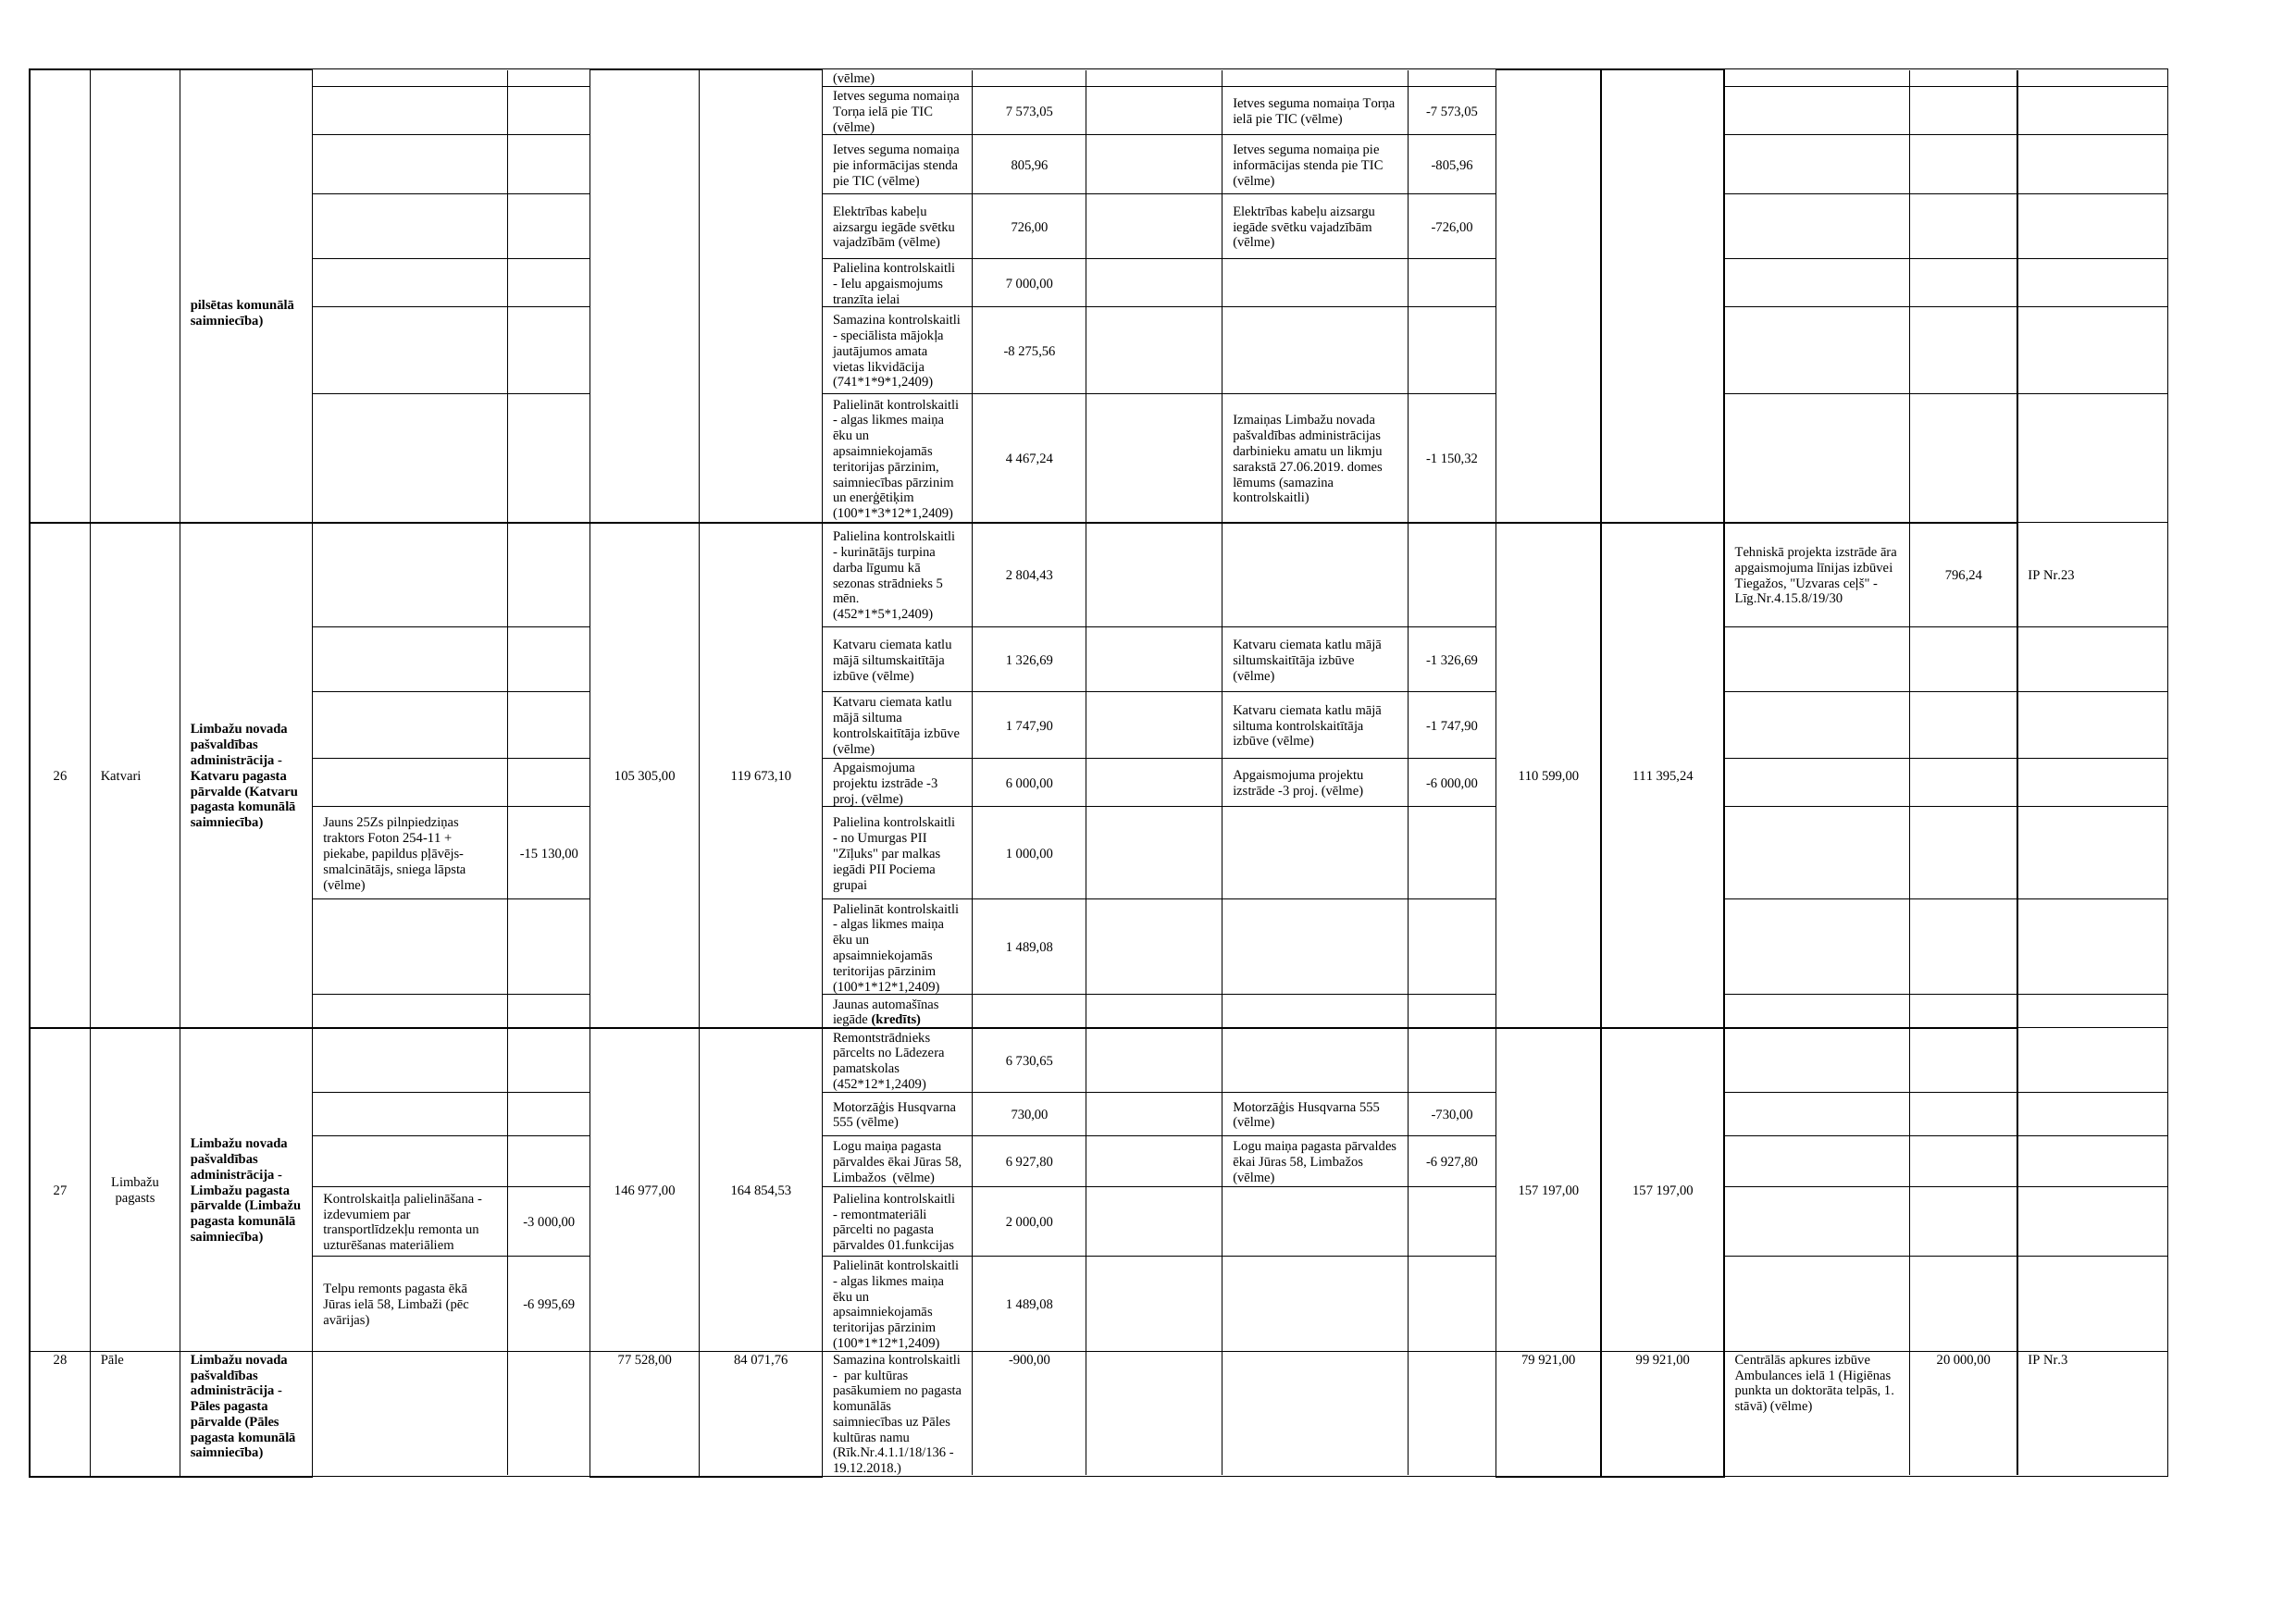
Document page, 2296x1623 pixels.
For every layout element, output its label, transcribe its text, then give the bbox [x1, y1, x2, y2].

table_cell 77 528,00 [590, 1352, 699, 1476]
table_cell [2018, 1093, 2167, 1135]
table_cell [2018, 87, 2167, 134]
table_cell [313, 627, 507, 691]
table_cell Palielina kontrolskaitli - Ielu apgaismojums tranzīta ielai [823, 259, 972, 306]
table_cell Centrālās apkures izbūve Ambulances ielā 1 (Higiēnas punkta un doktorāta telpās, 1. stāvā) (vēlme) [1725, 1352, 1909, 1476]
table_cell [508, 1029, 590, 1092]
table_cell 110 599,00 [1496, 524, 1600, 1027]
table_cell [2018, 135, 2167, 192]
table_cell [1725, 807, 1909, 898]
table_cell [508, 394, 590, 522]
table_cell 20 000,00 [1909, 1352, 2017, 1476]
table_cell [508, 759, 590, 806]
table_cell IP Nr.3 [2017, 1352, 2167, 1476]
table_cell [1086, 307, 1222, 393]
table_cell [508, 995, 590, 1027]
table_cell [508, 1352, 590, 1476]
table_cell [1910, 307, 2017, 393]
table_cell Telpu remonts pagasta ēkā Jūras ielā 58, Limbaži (pēc avārijas) [313, 1257, 507, 1350]
table_cell [1086, 995, 1222, 1027]
table_cell [313, 87, 507, 134]
table_cell Samazina kontrolskaitli - par kultūras pasākumiem no pagasta komunālās saimniecības uz Pāles kultūras namu (Rīk.Nr.4.1.1/18/136 - 19.12.2018.) [823, 1352, 973, 1476]
table_cell [1725, 135, 1909, 192]
table_cell Motorzāģis Husqvarna 555 (vēlme) [823, 1093, 972, 1135]
table_cell [1086, 1136, 1222, 1186]
table_cell 27 [31, 1029, 90, 1350]
table_cell 2 000,00 [973, 1187, 1086, 1256]
table_cell -3 000,00 [508, 1187, 590, 1256]
table_cell [313, 1029, 507, 1092]
table_cell [1086, 759, 1222, 806]
table_cell 726,00 [973, 194, 1086, 258]
table_cell [2018, 692, 2167, 758]
table_cell [313, 899, 507, 994]
table_cell -15 130,00 [508, 807, 590, 898]
table_cell [1086, 87, 1222, 134]
table_cell [1409, 899, 1496, 994]
table_cell [508, 524, 590, 626]
table_cell Katvaru ciemata katlu mājā siltumskaitītāja izbūve (vēlme) [1222, 627, 1408, 691]
table_cell [508, 692, 590, 758]
table_cell [1910, 87, 2017, 134]
table_cell [313, 194, 507, 258]
table_cell [1725, 995, 1909, 1027]
table_cell [2018, 1187, 2167, 1256]
table_cell -6 927,80 [1409, 1136, 1496, 1186]
table_cell 6 730,65 [973, 1029, 1086, 1092]
table_cell [2018, 1136, 2167, 1186]
table_cell [1086, 135, 1222, 192]
table_cell [1409, 995, 1496, 1027]
table_cell [313, 524, 507, 626]
table_cell [508, 1093, 590, 1135]
table_cell 796,24 [1910, 524, 2017, 626]
table_cell 1 000,00 [973, 807, 1086, 898]
table_cell [1222, 807, 1408, 898]
table_cell [1222, 899, 1408, 994]
table_cell -805,96 [1409, 135, 1496, 192]
table_cell [1725, 87, 1909, 134]
table_cell [2018, 899, 2167, 994]
table_cell [2018, 394, 2167, 522]
table_cell 99 921,00 [1602, 1352, 1723, 1476]
table_cell 84 071,76 [700, 1352, 822, 1476]
table_cell Jauns 25Zs pilnpiedziņas traktors Foton 254-11 + piekabe, papildus pļāvējs-smalcinātājs, sniega lāpsta (vēlme) [313, 807, 507, 898]
table_cell 1 489,08 [973, 1257, 1086, 1350]
table_cell -1 747,90 [1409, 692, 1496, 758]
table_cell 157 197,00 [1602, 1029, 1723, 1350]
table_cell [313, 759, 507, 806]
table_cell [508, 69, 590, 86]
table_cell Ietves seguma nomaiņa pie informācijas stenda pie TIC (vēlme) [823, 135, 972, 192]
table_cell [313, 1093, 507, 1135]
table_cell [2018, 807, 2167, 898]
table_cell [1910, 1136, 2017, 1186]
table_cell [1725, 759, 1909, 806]
table_cell [1222, 995, 1408, 1027]
table_cell [1086, 69, 1222, 86]
table_cell [1409, 1352, 1496, 1476]
table_cell [313, 1352, 508, 1476]
table_cell -6 000,00 [1409, 759, 1496, 806]
table_cell [1909, 69, 2017, 86]
table_cell [1086, 899, 1222, 994]
table_cell [2018, 194, 2167, 258]
table_cell 2 804,43 [973, 524, 1086, 626]
table_cell 1 326,69 [973, 627, 1086, 691]
table_cell [2018, 627, 2167, 691]
table_cell -1 150,32 [1409, 394, 1496, 522]
table_cell [508, 899, 590, 994]
table_cell 7 573,05 [973, 87, 1086, 134]
table_cell [1409, 524, 1496, 626]
table_cell [1910, 759, 2017, 806]
table_cell [1910, 627, 2017, 691]
table_cell Remontstrādnieks pārcelts no Lādezera pamatskolas (452*12*1,2409) [823, 1029, 972, 1092]
table_cell 157 197,00 [1496, 1029, 1600, 1350]
table_cell [508, 1136, 590, 1186]
table_cell Ietves seguma nomaiņa Torņa ielā pie TIC (vēlme) [823, 87, 972, 134]
table_cell [1725, 259, 1909, 306]
table_cell [1725, 692, 1909, 758]
table_cell -6 995,69 [508, 1257, 590, 1350]
table_cell [2018, 1257, 2167, 1350]
table_cell Palielina kontrolskaitli - remontmateriāli pārcelti no pagasta pārvaldes 01.funkcijas [823, 1187, 972, 1256]
table_cell [2018, 1028, 2167, 1092]
table_cell -1 326,69 [1409, 627, 1496, 691]
table_cell [1910, 1029, 2017, 1092]
table_cell Apgaismojuma projektu izstrāde -3 proj. (vēlme) [1222, 759, 1408, 806]
table_cell [1409, 259, 1496, 306]
table_cell Izmaiņas Limbažu novada pašvaldības administrācijas darbinieku amatu un likmju sarakstā 27.06.2019. domes lēmums (samazina kontrolskaitli) [1222, 394, 1408, 522]
table_cell [1725, 899, 1909, 994]
table_cell [1910, 394, 2017, 522]
table_cell -900,00 [973, 1352, 1086, 1476]
table_cell [1910, 807, 2017, 898]
table_cell Palielināt kontrolskaitli - algas likmes maiņa ēku un apsaimniekojamās teritorijas pārzinim (100*1*12*1,2409) [823, 899, 972, 994]
table_cell [1222, 259, 1408, 306]
table_cell Palielināt kontrolskaitli - algas likmes maiņa ēku un apsaimniekojamās teritorijas pārzinim (100*1*12*1,2409) [823, 1257, 972, 1350]
table_cell [313, 692, 507, 758]
table_cell [1086, 524, 1222, 626]
table_cell [1910, 692, 2017, 758]
table_cell Katvari [91, 524, 180, 1027]
table_cell Tehniskā projekta izstrāde āra apgaismojuma līnijas izbūvei Tiegažos, "Uzvaras ceļš" - Līg.Nr.4.15.8/19/30 [1725, 524, 1909, 626]
table_cell [313, 995, 507, 1027]
table_cell 111 395,24 [1602, 524, 1723, 1027]
table_cell [2018, 307, 2167, 393]
table_cell [1725, 69, 1909, 86]
table_cell 164 854,53 [700, 1029, 822, 1350]
table_cell [508, 627, 590, 691]
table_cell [1222, 69, 1409, 86]
table_cell Katvaru ciemata katlu mājā siltuma kontrolskaitītāja izbūve (vēlme) [823, 692, 972, 758]
table_cell 6 927,80 [973, 1136, 1086, 1186]
table_cell [1409, 1187, 1496, 1256]
table_cell [2017, 69, 2167, 86]
table_cell [1222, 1029, 1408, 1092]
table_cell [1910, 194, 2017, 258]
table_cell [313, 307, 507, 393]
table_cell [508, 259, 590, 306]
table_cell IP Nr.23 [2018, 523, 2167, 626]
table_cell -3 040,85 [1409, 69, 1496, 86]
table_cell 805,96 [973, 135, 1086, 192]
table_cell [1910, 1187, 2017, 1256]
table_cell Samazina kontrolskaitli - speciālista mājokļa jautājumos amata vietas likvidācija (741*1*9*1,2409) [823, 307, 972, 393]
table_cell [1086, 807, 1222, 898]
table_cell Logu maiņa pagasta pārvaldes ēkai Jūras 58, Limbažos (vēlme) [823, 1136, 972, 1186]
table_cell [313, 1136, 507, 1186]
table_cell [1409, 807, 1496, 898]
table_cell 1 747,90 [973, 692, 1086, 758]
table_cell Elektrības kabeļu aizsargu iegāde svētku vajadzībām (vēlme) [1222, 194, 1408, 258]
table_cell [1086, 259, 1222, 306]
table_cell [1409, 307, 1496, 393]
table_cell 26 [31, 524, 90, 1027]
table_cell Kontrolskaitļa palielināšana - izdevumiem par transportlīdzekļu remonta un uzturēšanas materiāliem [313, 1187, 507, 1256]
table_cell [1086, 194, 1222, 258]
table_cell [1086, 627, 1222, 691]
table_cell [1725, 1257, 1909, 1350]
table_cell Motorzāģis Husqvarna 555 (vēlme) [1222, 1093, 1408, 1135]
table_cell [313, 394, 507, 522]
table_cell Ietves seguma nomaiņa pie informācijas stenda pie TIC (vēlme) [1222, 135, 1408, 192]
table_cell 6 000,00 [973, 759, 1086, 806]
table_cell [1222, 307, 1408, 393]
table_cell [313, 69, 508, 86]
table_cell [313, 135, 507, 192]
table_cell Apgaismojuma projektu izstrāde -3 proj. (vēlme) [823, 759, 972, 806]
table_cell [1086, 394, 1222, 522]
table_cell [1725, 1093, 1909, 1135]
table_cell 3 040,85 [973, 69, 1086, 86]
table_cell [508, 307, 590, 393]
table_cell Limbažu novada pašvaldības administrācija - Limbažu pagasta pārvalde (Limbažu pagasta komunālā saimniecība) [180, 1029, 312, 1350]
table_cell 28 [31, 1352, 90, 1476]
table_cell [1086, 1093, 1222, 1135]
table_cell [1725, 394, 1909, 522]
table_cell [1725, 194, 1909, 258]
table_cell Palielināt kontrolskaitli - algas likmes maiņa ēku un apsaimniekojamās teritorijas pārzinim, saimniecības pārzinim un enerģētiķim (100*1*3*12*1,2409) [823, 394, 972, 522]
table_cell [1222, 1257, 1408, 1350]
table_cell 79 921,00 [1496, 1352, 1600, 1476]
table_cell Katvaru ciemata katlu mājā siltumskaitītāja izbūve (vēlme) [823, 627, 972, 691]
table_cell [1910, 1093, 2017, 1135]
table_cell 146 977,00 [590, 1029, 699, 1350]
table_cell 1 489,08 [973, 899, 1086, 994]
table_cell [1222, 1352, 1409, 1476]
table_cell Pāle [91, 1352, 180, 1476]
table_cell 7 000,00 [973, 259, 1086, 306]
table_cell [1725, 1187, 1909, 1256]
table_cell -7 573,05 [1409, 87, 1496, 134]
table_cell [1086, 1187, 1222, 1256]
table_cell Palielina kontrolskaitli - kurinātājs turpina darba līgumu kā sezonas strādnieks 5 mēn. (452*1*5*1,2409) [823, 524, 972, 626]
table_cell Elektrības kabeļu aizsargu iegāde svētku vajadzībām (vēlme) [823, 194, 972, 258]
table_cell [973, 995, 1086, 1027]
table_cell [1725, 307, 1909, 393]
table_cell -726,00 [1409, 194, 1496, 258]
table_cell [1086, 1029, 1222, 1092]
table_cell [1086, 1257, 1222, 1350]
table_cell [1086, 692, 1222, 758]
table_cell [1409, 1257, 1496, 1350]
table_cell Katvaru ciemata katlu mājā siltuma kontrolskaitītāja izbūve (vēlme) [1222, 692, 1408, 758]
table_cell [313, 259, 507, 306]
table_cell [1910, 1257, 2017, 1350]
table_cell -730,00 [1409, 1093, 1496, 1135]
table_cell 4 467,24 [973, 394, 1086, 522]
table_cell Limbažu novada pašvaldības administrācija - Katvaru pagasta pārvalde (Katvaru pagasta komunālā saimniecība) [180, 524, 312, 1027]
table_cell [1910, 899, 2017, 994]
table_cell Limbažu pagasts [91, 1029, 180, 1350]
table_cell [1725, 1136, 1909, 1186]
table_cell Jaunas automašīnas iegāde (kredīts) [823, 995, 972, 1027]
table_cell 105 305,00 [590, 524, 699, 1027]
table_cell [508, 135, 590, 192]
table_cell [1725, 1029, 1909, 1092]
table_cell 119 673,10 [700, 524, 822, 1027]
table_cell [1910, 995, 2017, 1027]
table_cell [1086, 1352, 1222, 1476]
table_cell [1910, 135, 2017, 192]
table_cell Palielina kontrolskaitli - no Umurgas PII "Zīļuks" par malkas iegādi PII Pociema grupai [823, 807, 972, 898]
table_cell [1910, 259, 2017, 306]
table_cell [508, 194, 590, 258]
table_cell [180, 1352, 312, 1476]
table_cell -8 275,56 [973, 307, 1086, 393]
table_cell Logu maiņa pagasta pārvaldes ēkai Jūras 58, Limbažos (vēlme) [1222, 1136, 1408, 1186]
table_cell [1222, 524, 1408, 626]
table_cell [1222, 1187, 1408, 1256]
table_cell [823, 69, 973, 86]
table_cell Ietves seguma nomaiņa Torņa ielā pie TIC (vēlme) [1222, 87, 1408, 134]
table_cell [2018, 759, 2167, 806]
table_cell [1725, 627, 1909, 691]
table_cell 730,00 [973, 1093, 1086, 1135]
table_cell [508, 87, 590, 134]
table_cell [2018, 995, 2167, 1027]
table_cell [1409, 1029, 1496, 1092]
table_cell [2018, 259, 2167, 306]
